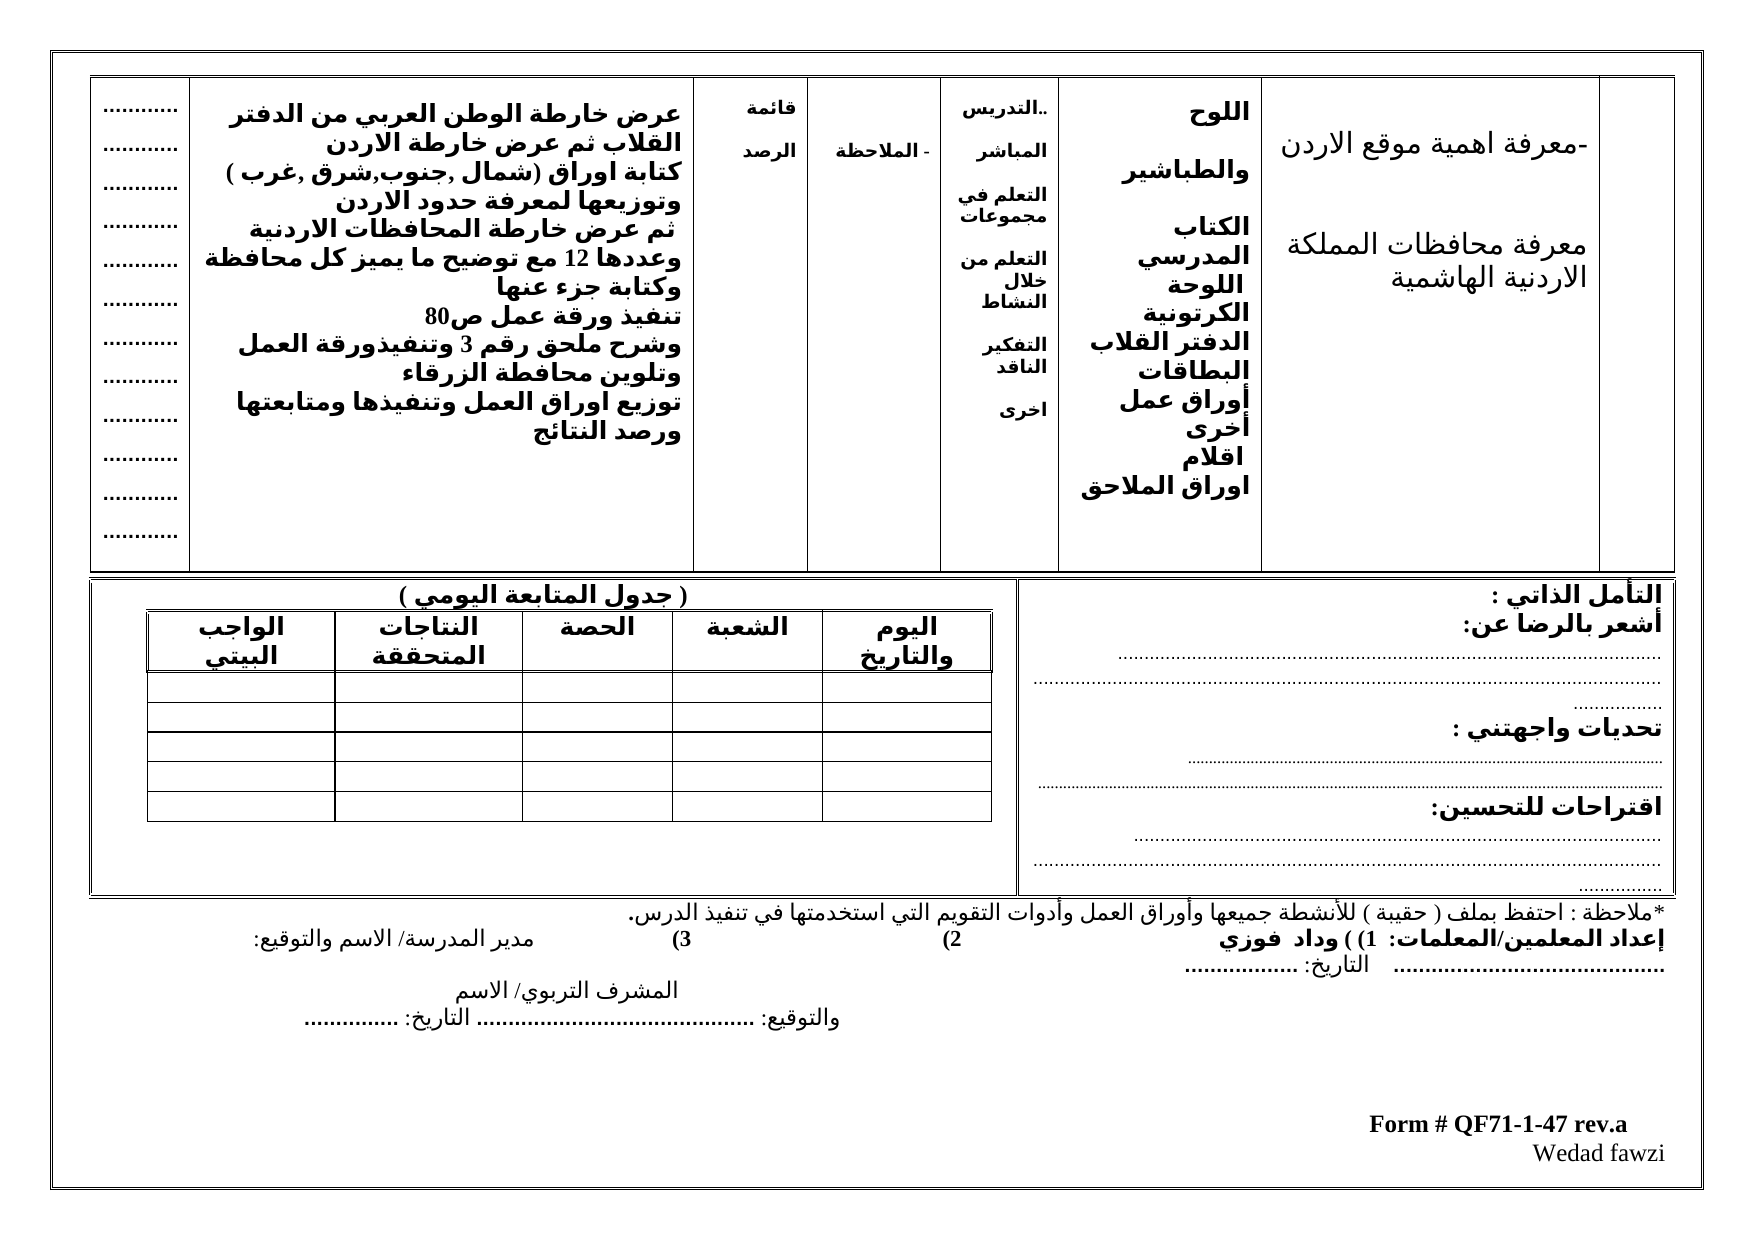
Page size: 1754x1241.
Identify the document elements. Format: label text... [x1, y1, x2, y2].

table_header ( جدول المتابعة اليومي ) [90, 580, 1016, 895]
table_cell قائمة الرصد [694, 78, 807, 571]
text إعداد المعلمين/المعلمات: 1) ) وداد فوزي 2) 3) مدير المدرسة/ الاسم والتوقيع: ........................................... التاريخ: .................. [89, 925, 1665, 978]
table_cell -معرفة اهمية موقع الاردن معرفة محافظات المملكة الاردنية الهاشمية [1262, 78, 1599, 571]
table_cell ................................................ ................................................ ................................................ [91, 78, 189, 571]
table_header التأمل الذاتي : أشعر بالرضا عن: ....................................................................................................... ........................................................................................................................................ تحديات واجهتني : .................................................................................................................. ...................................................................................................................................................... اقتراحات للتحسين: .................................................................................................... ....................................................................................................................................... [1019, 580, 1674, 895]
table_cell - الملاحظة [808, 78, 940, 571]
text المشرف التربوي/ الاسم والتوقيع: ............................................ التاريخ: ............... [89, 978, 840, 1030]
table_cell [1600, 78, 1674, 571]
table_cell عرض خارطة الوطن العربي من الدفتر القلاب ثم عرض خارطة الاردن كتابة اوراق (شمال ,جنوب,شرق ,غرب ) وتوزيعها لمعرفة حدود الاردن ثم عرض خارطة المحافظات الاردنية وعددها 12 مع توضيح ما يميز كل محافظة وكتابة جزء عنها تنفيذ ورقة عمل ص80 وشرح ملحق رقم 3 وتنفيذورقة العمل وتلوين محافطة الزرقاء توزيع اوراق العمل وتنفيذها ومتابعتها ورصد النتائج [190, 78, 693, 571]
table_cell اللوح والطباشير الكتاب المدرسي اللوحة الكرتونية الدفتر القلاب البطاقات أوراق عمل أخرى اقلام اوراق الملاحق [1059, 78, 1261, 571]
text *ملاحظة : احتفظ بملف ( حقيبة ) للأنشطة جميعها وأوراق العمل وأدوات التقويم التي استخدمتها في تنفيذ الدرس. [89, 899, 1665, 925]
table_cell ..التدريس المباشر التعلم في مجموعات التعلم من خلال النشاط التفكير الناقد اخرى [941, 78, 1058, 571]
